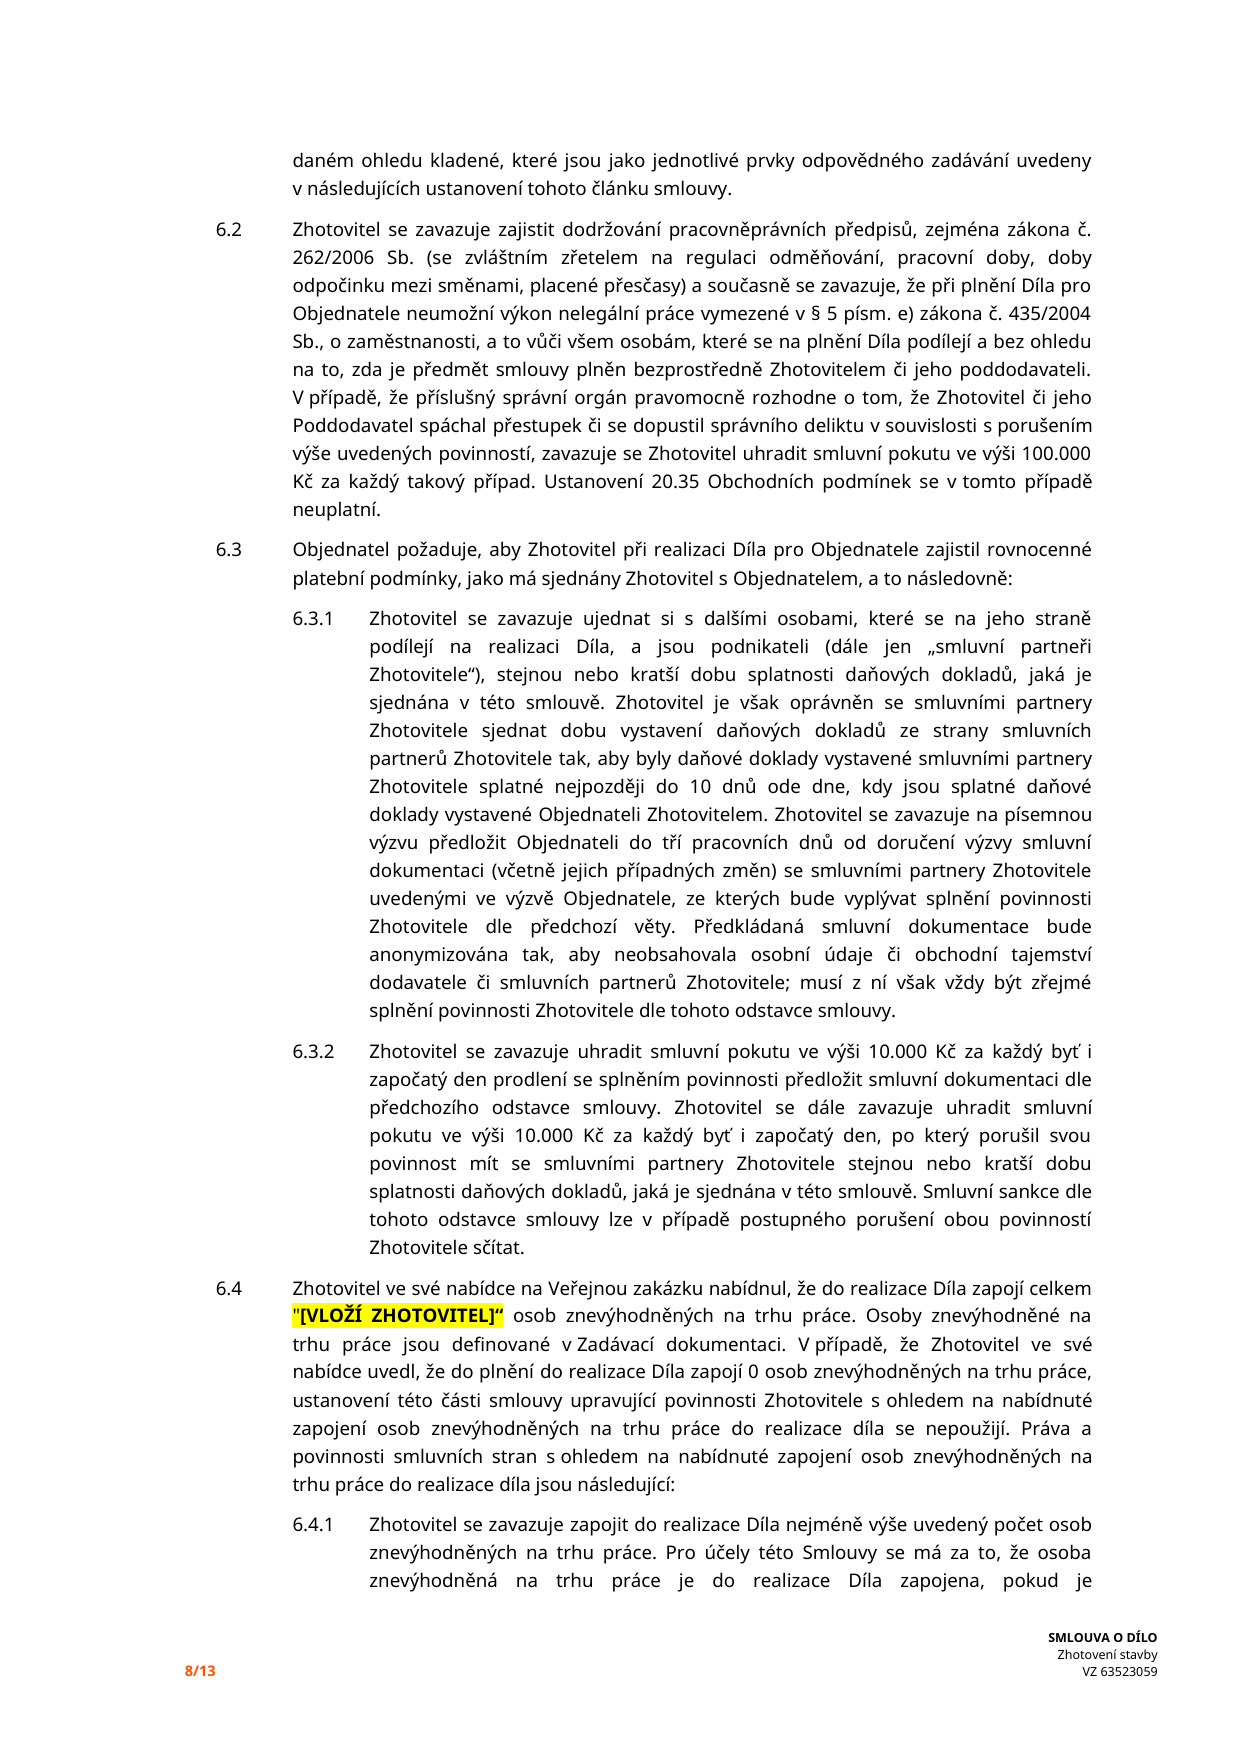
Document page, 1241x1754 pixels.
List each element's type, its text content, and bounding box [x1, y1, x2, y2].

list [292, 1511, 1093, 1593]
text Zhotovitel se zavazuje ujednat si s dalšími osobami, které se na jeho straně podílejí na realizaci Díla, a jsou podnikateli (dále jen „smluvní partneři Zhotovitele“), stejnou nebo kratší dobu splatnosti daňových dokladů, jaká je sjednána v této smlouvě. Zhotovitel je však oprávněn se smluvními partnery Zhotovitele sjednat dobu vystavení daňových dokladů ze strany smluvních partnerů Zhotovitele tak, aby byly daňové doklady vystavené smluvními partnery Zhotovitele splatné nejpozději do 10 dnů ode dne, kdy jsou splatné daňové doklady vystavené Objednateli Zhotovitelem. Zhotovitel se zavazuje na písemnou výzvu předložit Objednateli do tří pracovních dnů od doručení výzvy smluvní dokumentaci (včetně jejich případných změn) se smluvními partnery Zhotovitele uvedenými ve výzvě Objednatele, ze kterých bude vyplývat splnění povinnosti Zhotovitele dle předchozí věty. Předkládaná smluvní dokumentace bude anonymizována tak, aby neobsahovala osobní údaje či obchodní tajemství dodavatele či smluvních partnerů Zhotovitele; musí z ní však vždy být zřejmé splnění povinnosti Zhotovitele dle tohoto odstavce smlouvy. [292, 605, 1093, 1023]
text Objednatel požaduje, aby Zhotovitel při realizaci Díla pro Objednatele zajistil rovnocenné platební podmínky, jako má sjednány Zhotovitel s Objednatelem, a to následovně: [216, 537, 1093, 590]
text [216, 147, 1093, 201]
text Zhotovitel se zavazuje uhradit smluvní pokutu ve výši 10.000 Kč za každý byť i započatý den prodlení se splněním povinnosti předložit smluvní dokumentaci dle předchozího odstavce smlouvy. Zhotovitel se dále zavazuje uhradit smluvní pokutu ve výši 10.000 Kč za každý byť i započatý den, po který porušil svou povinnost mít se smluvními partnery Zhotovitele stejnou nebo kratší dobu splatnosti daňových dokladů, jaká je sjednána v této smlouvě. Smluvní sankce dle tohoto odstavce smlouvy lze v případě postupného porušení obou povinností Zhotovitele sčítat. [292, 1038, 1093, 1260]
text Zhotovitel se zavazuje zajistit dodržování pracovněprávních předpisů, zejména zákona č. 262/2006 Sb. (se zvláštním zřetelem na regulaci odměňování, pracovní doby, doby odpočinku mezi směnami, placené přesčasy) a současně se zavazuje, že při plnění Díla pro Objednatele neumožní výkon nelegální práce vymezené v § 5 písm. e) zákona č. 435/2004 Sb., o zaměstnanosti, a to vůči všem osobám, které se na plnění Díla podílejí a bez ohledu na to, zda je předmět smlouvy plněn bezprostředně Zhotovitelem či jeho poddodavateli. V případě, že příslušný správní orgán pravomocně rozhodne o tom, že Zhotovitel či jeho Poddodavatel spáchal přestupek či se dopustil správního deliktu v souvislosti s porušením výše uvedených povinností, zavazuje se Zhotovitel uhradit smluvní pokutu ve výši 100.000 Kč za každý takový případ. Ustanovení 20.35 Obchodních podmínek se v tomto případě neuplatní. [216, 216, 1093, 522]
text Zhotovitel ve své nabídce na Veřejnou zakázku nabídnul, že do realizace Díla zapojí celkem "[VLOŽÍ ZHOTOVITEL]“ osob znevýhodněných na trhu práce. Osoby znevýhodněné na trhu práce jsou definované v Zadávací dokumentaci. V případě, že Zhotovitel ve své nabídce uvedl, že do plnění do realizace Díla zapojí 0 osob znevýhodněných na trhu práce, ustanovení této části smlouvy upravující povinnosti Zhotovitele s ohledem na nabídnuté zapojení osob znevýhodněných na trhu práce do realizace díla se nepoužijí. Práva a povinnosti smluvních stran s ohledem na nabídnuté zapojení osob znevýhodněných na trhu práce do realizace díla jsou následující: [216, 1275, 1093, 1496]
